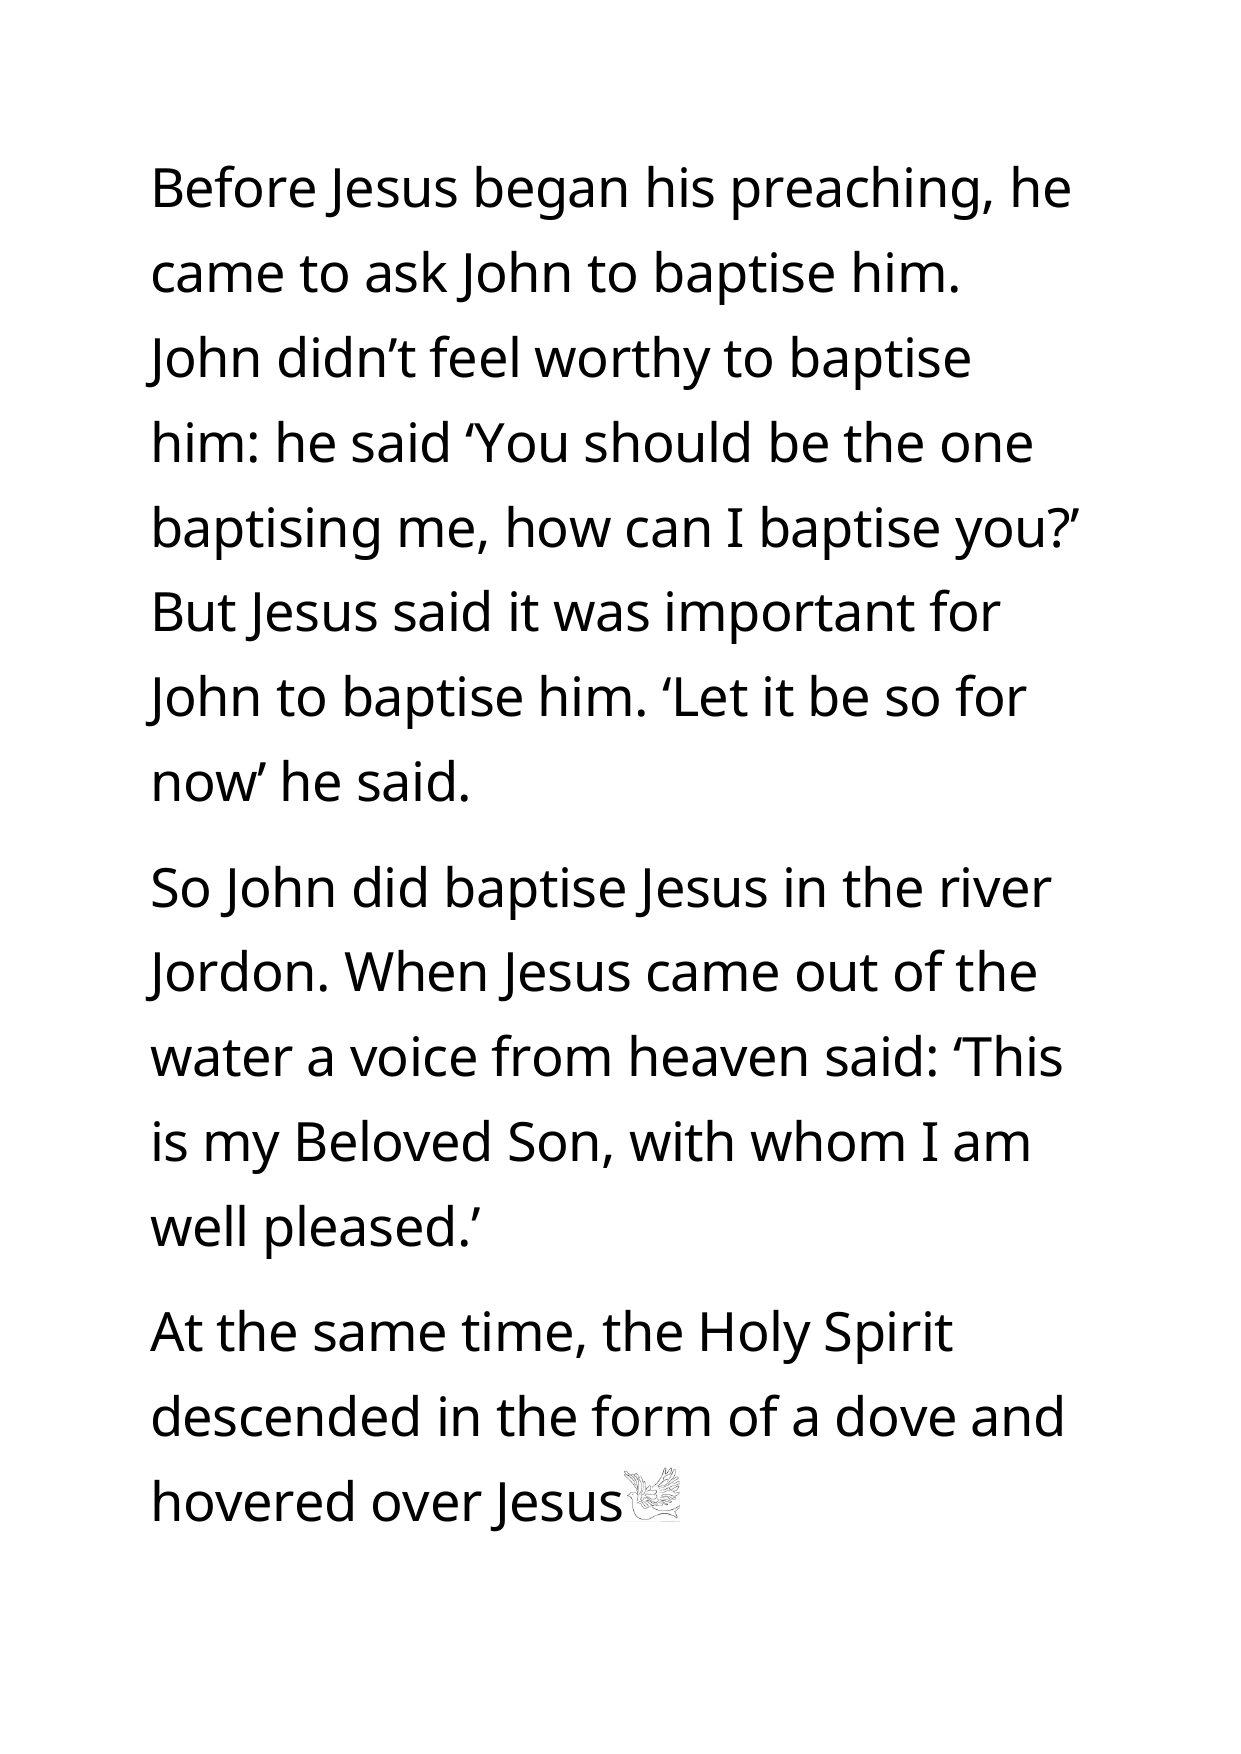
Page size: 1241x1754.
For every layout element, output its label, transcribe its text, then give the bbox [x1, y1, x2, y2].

picture [623, 1465, 680, 1522]
text Before Jesus began his preaching, he came to ask John to baptise him. John didn’t feel worthy to baptise him: he said ‘You should be the one baptising me, how can I baptise you?’ But Jesus said it was important for John to baptise him. ‘Let it be so for now’ he said. [150, 150, 1090, 817]
text At the same time, the Holy Spirit descended in the form of a dove and hovered over Jesus [150, 1294, 1090, 1537]
text So John did baptise Jesus in the river Jordon. When Jesus came out of the water a voice from heaven said: ‘This is my Beloved Son, with whom I am well pleased.’ [150, 849, 1090, 1262]
